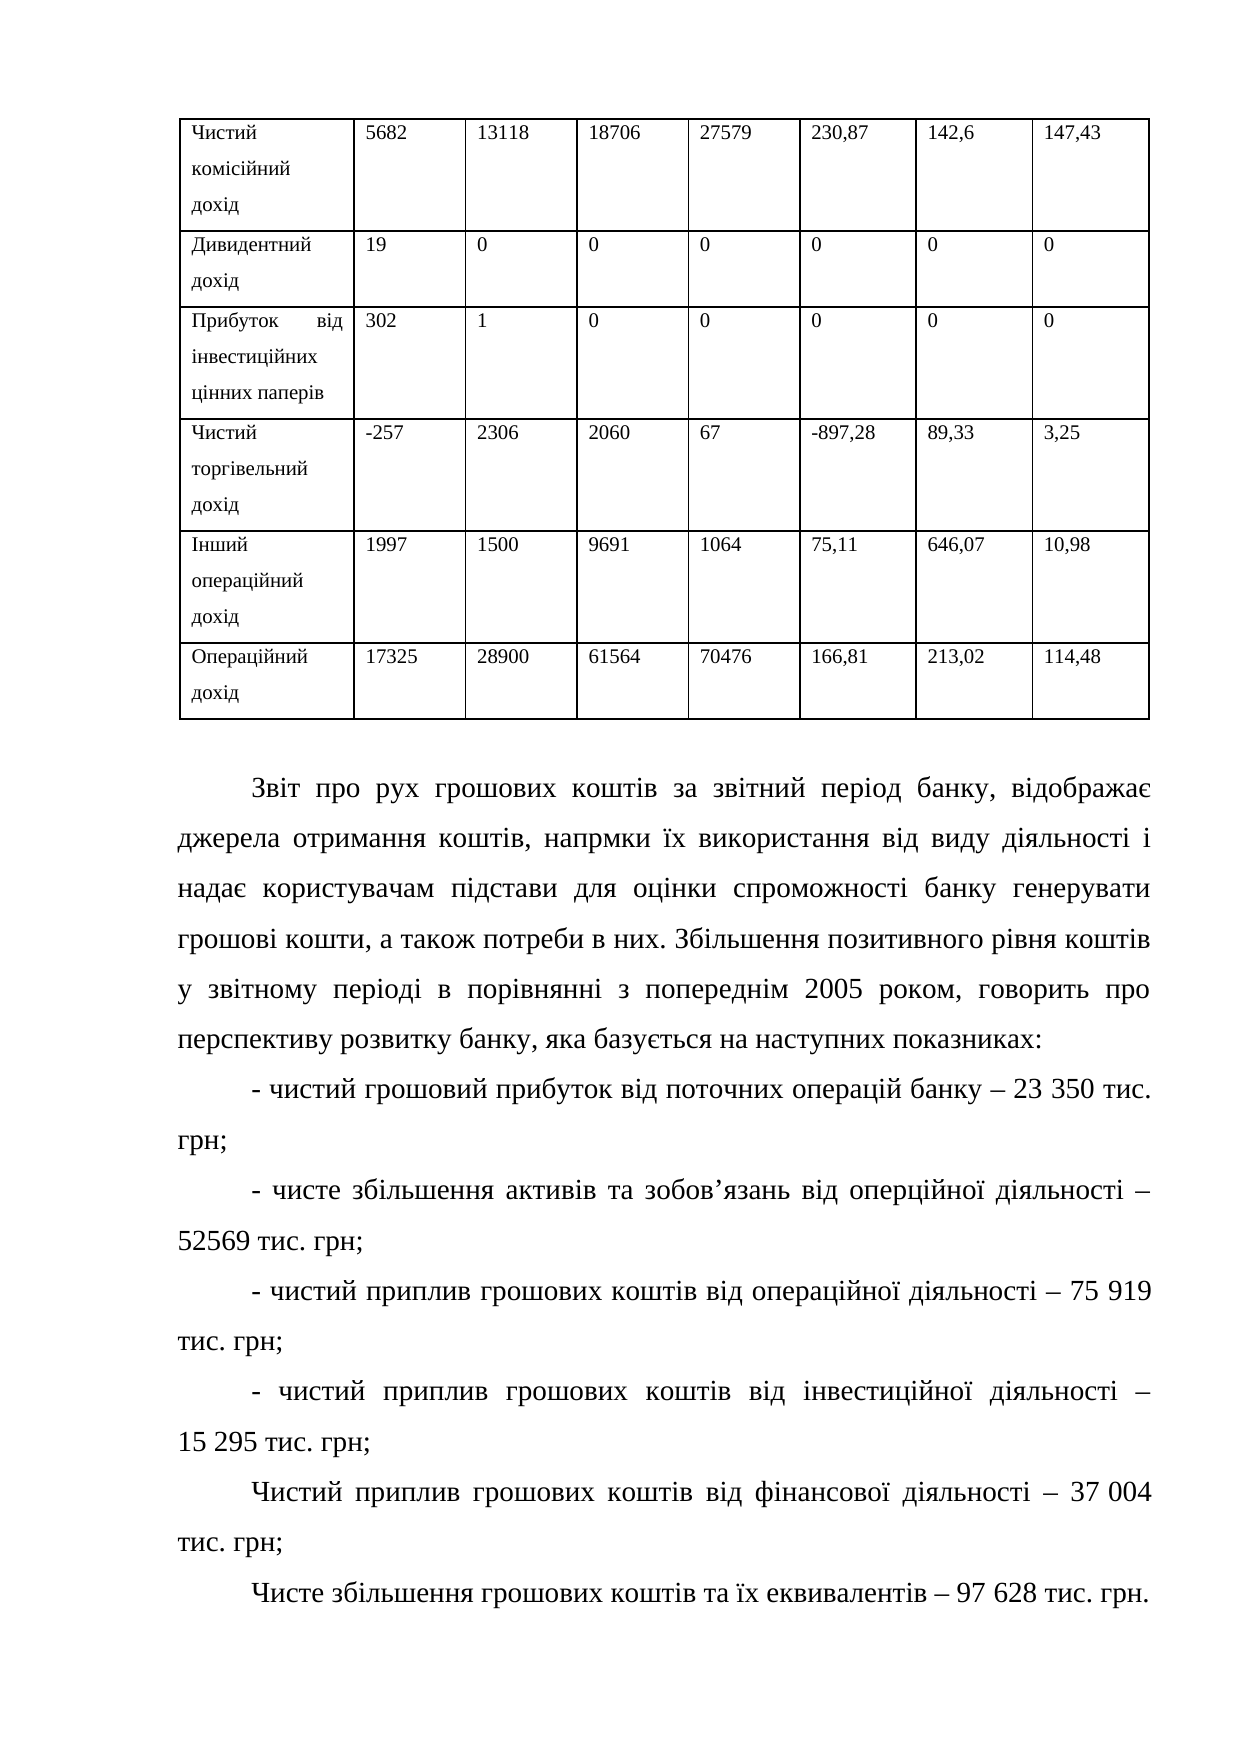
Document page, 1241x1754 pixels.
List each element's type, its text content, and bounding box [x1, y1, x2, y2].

table_cell 75,11 [801, 532, 915, 642]
table_cell 1500 [466, 532, 576, 642]
table_cell Чистий комісійний дохід [181, 120, 353, 230]
table_cell 0 [917, 232, 1032, 306]
table_cell 2060 [578, 420, 688, 530]
table_cell 0 [578, 232, 688, 306]
table_cell 17325 [355, 644, 465, 718]
table_cell 0 [1033, 232, 1148, 306]
table_cell Інший операційний дохід [181, 532, 353, 642]
table_cell 13118 [466, 120, 576, 230]
table_cell 1 [466, 308, 576, 418]
table_cell 114,48 [1033, 644, 1148, 718]
table_cell 18706 [578, 120, 688, 230]
table_cell 3,25 [1033, 420, 1148, 530]
table_cell 0 [917, 308, 1032, 418]
table_cell 1064 [689, 532, 799, 642]
table_cell 9691 [578, 532, 688, 642]
text - чистий приплив грошових коштів від інвестиційної діяльності – 15 295 тис. грн; [177, 1373, 1152, 1457]
table_cell 0 [578, 308, 688, 418]
table_cell -897,28 [801, 420, 915, 530]
table_cell 0 [801, 308, 915, 418]
table_cell 1997 [355, 532, 465, 642]
table_cell 61564 [578, 644, 688, 718]
table_cell 5682 [355, 120, 465, 230]
table_cell 0 [1033, 308, 1148, 418]
table_cell 27579 [689, 120, 799, 230]
table_cell 0 [466, 232, 576, 306]
table_cell 67 [689, 420, 799, 530]
table_cell 0 [689, 232, 799, 306]
table_cell Операційний дохід [181, 644, 353, 718]
table_cell 302 [355, 308, 465, 418]
text - чистий грошовий прибуток від поточних операцій банку – 23 350 тис. грн; [177, 1072, 1152, 1156]
table_cell Чистий торгівельний дохід [181, 420, 353, 530]
table_cell 646,07 [917, 532, 1032, 642]
text - чисте збільшення активів та зобов’язань від оперційної діяльності – 52569 тис. грн; [177, 1172, 1152, 1256]
table_cell -257 [355, 420, 465, 530]
table_cell 28900 [466, 644, 576, 718]
table_cell Дивидентний дохід [181, 232, 353, 306]
table_cell 213,02 [917, 644, 1032, 718]
table_cell Прибуток від інвестиційних цінних паперів [181, 308, 353, 418]
table_cell 230,87 [801, 120, 915, 230]
table_cell 147,43 [1033, 120, 1148, 230]
table_cell 10,98 [1033, 532, 1148, 642]
table_cell 142,6 [917, 120, 1032, 230]
table_cell 166,81 [801, 644, 915, 718]
table_cell 0 [689, 308, 799, 418]
text - чистий приплив грошових коштів від операційної діяльності – 75 919 тис. грн; [177, 1273, 1152, 1357]
table_cell 0 [801, 232, 915, 306]
text Чистий приплив грошових коштів від фінансової діяльності – 37 004 тис. грн; [177, 1474, 1152, 1558]
table_cell 2306 [466, 420, 576, 530]
table_cell 19 [355, 232, 465, 306]
text Чисте збільшення грошових коштів та їх еквивалентів – 97 628 тис. грн. [177, 1575, 1152, 1608]
table_cell 89,33 [917, 420, 1032, 530]
text Звіт про рух грошових коштів за звітний період банку, відображає джерела отримання коштів, напрмки їх використання від виду діяльності і надає користувачам підстави для оцінки спроможності банку генерувати грошові кошти, а також потреби в них. Збільшення позитивного рівня коштів у звітному періоді в порівнянні з попереднім 2005 роком, говорить про перспективу розвитку банку, яка базується на наступних показниках: [177, 770, 1152, 1055]
table_cell 70476 [689, 644, 799, 718]
